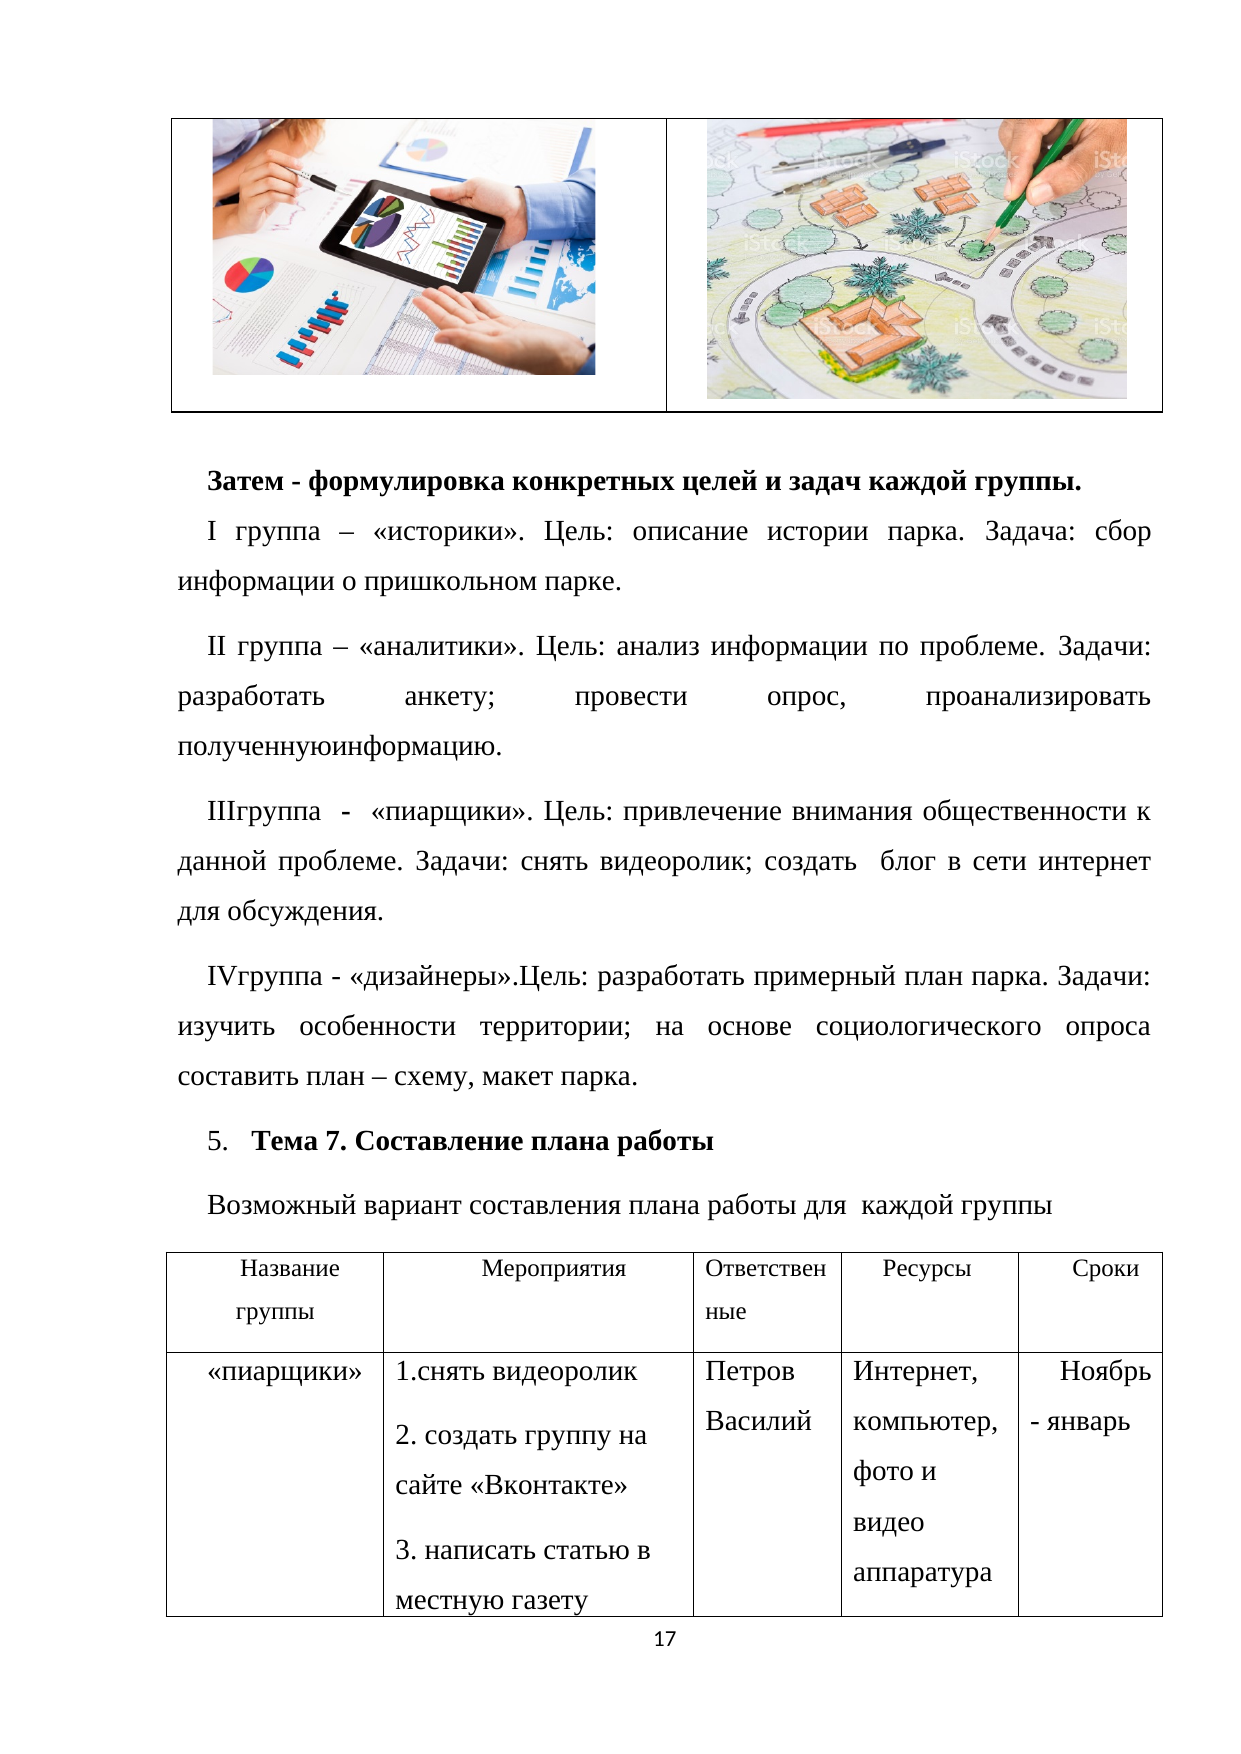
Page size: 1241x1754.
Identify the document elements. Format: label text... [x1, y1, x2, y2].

table_header Название группы [167, 1253, 383, 1352]
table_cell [842, 1353, 1018, 1616]
text II группа – «аналитики». Цель: анализ информации по проблеме. Задачи: разработать анкету; провести опрос, проанализировать полученнуюинформацию. [177, 628, 1152, 762]
table_cell [667, 119, 1162, 411]
table_header Мероприятия [384, 1253, 693, 1352]
picture [212, 119, 596, 375]
table_cell «пиарщики» [167, 1353, 383, 1616]
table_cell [384, 1353, 693, 1616]
text IVгруппа - «дизайнеры».Цель: разработать примерный план парка. Задачи: изучить особенности территории; на основе социологического опроса составить план – схему, макет парка. [177, 958, 1152, 1092]
text I группа – «историки». Цель: описание истории парка. Задача: сбор информации о пришкольном парке. [177, 513, 1152, 597]
list Тема 7. Составление плана работы [177, 1123, 1152, 1156]
table_cell Ноябрь- январь [1019, 1353, 1162, 1616]
text Возможный вариант составления плана работы для каждой группы [177, 1187, 1152, 1221]
text Затем - формулировка конкретных целей и задач каждой группы. [177, 463, 1152, 496]
picture [707, 119, 1127, 399]
table_cell [172, 119, 666, 411]
table_header Сроки [1019, 1253, 1162, 1352]
table_cell Петров Василий [694, 1353, 841, 1616]
table_header Ресурсы [842, 1253, 1018, 1352]
text IIIгруппа - «пиарщики». Цель: привлечение внимания общественности к данной проблеме. Задачи: снять видеоролик; создать блог в сети интернет для обсуждения. [177, 793, 1152, 927]
table_header Ответственные [694, 1253, 841, 1352]
